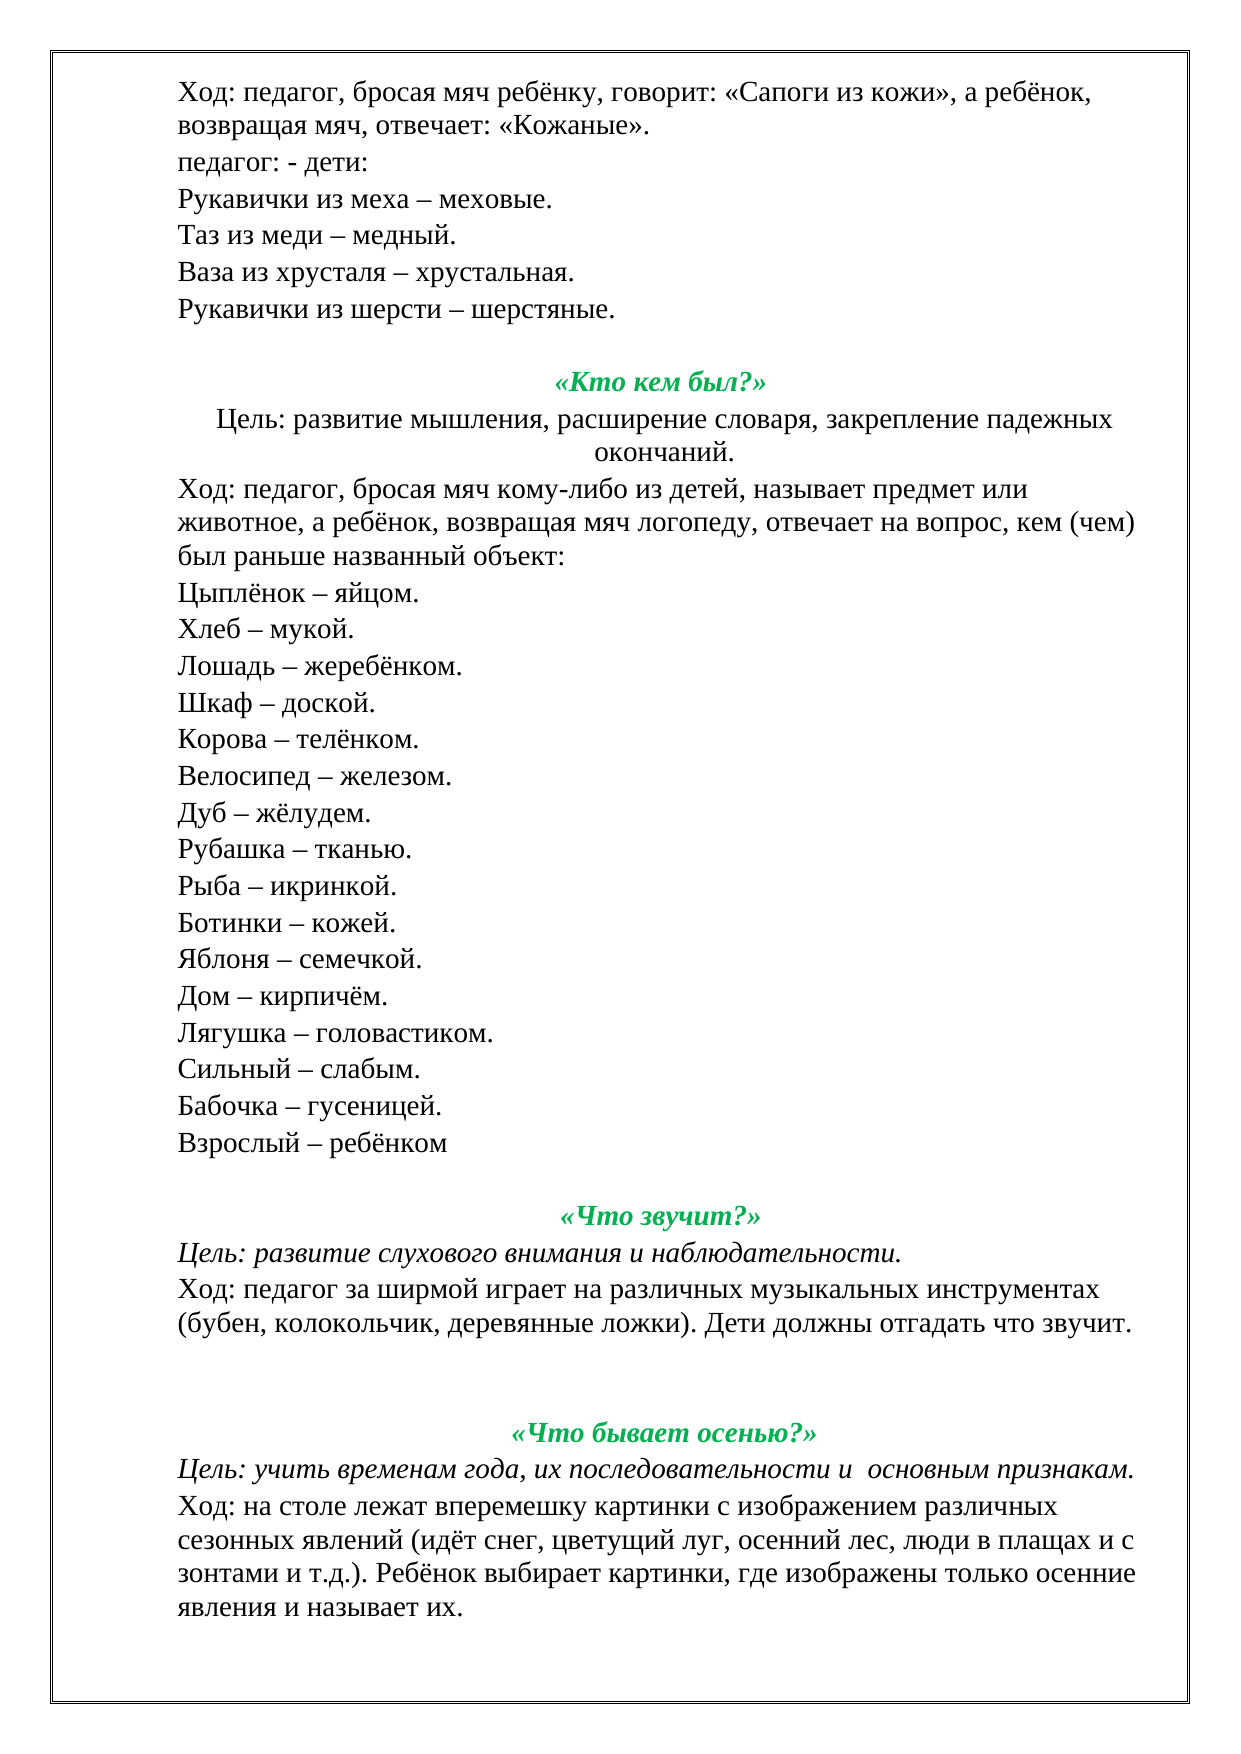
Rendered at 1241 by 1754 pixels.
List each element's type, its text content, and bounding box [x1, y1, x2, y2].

text Лягушка – головастиком. [177, 1015, 1152, 1048]
text Цель: учить временам года, их последовательности и основным признакам. [177, 1452, 1152, 1485]
text Велосипед – железом. [177, 758, 1152, 792]
text Ход: педагог, бросая мяч кому-либо из детей, называет предмет или животное, а ребёнок, возвращая мяч логопеду, отвечает на вопрос, кем (чем) был раньше названный объект: [177, 471, 1152, 572]
text Дом – кирпичём. [177, 978, 1152, 1012]
text Яблоня – семечкой. [177, 941, 1152, 975]
text Ход: педагог за ширмой играет на различных музыкальных инструментах (бубен, колокольчик, деревянные ложки). Дети должны отгадать что звучит. [177, 1271, 1152, 1338]
text «Кто кем был?» [177, 364, 1152, 398]
text Шкаф – доской. [177, 685, 1152, 718]
text Ход: педагог, бросая мяч ребёнку, говорит: «Сапоги из кожи», а ребёнок, возвращая мяч, отвечает: «Кожаные». [177, 74, 1152, 141]
text Ваза из хрусталя – хрустальная. [177, 254, 1152, 288]
text «Что звучит?» [177, 1198, 1152, 1232]
text «Что бывает осенью?» [177, 1415, 1152, 1448]
text Лошадь – жеребёнком. [177, 648, 1152, 682]
text Рукавички из меха – меховые. [177, 181, 1152, 214]
text Цель: развитие слухового внимания и наблюдательности. [177, 1235, 1152, 1268]
text Ход: на столе лежат вперемешку картинки с изображением различных сезонных явлений (идёт снег, цветущий луг, осенний лес, люди в плащах и с зонтами и т.д.). Ребёнок выбирает картинки, где изображены только осенние явления и называет их. [177, 1488, 1152, 1622]
text Ботинки – кожей. [177, 905, 1152, 938]
text Взрослый – ребёнком [177, 1125, 1152, 1158]
text Рубашка – тканью. [177, 831, 1152, 865]
text Дуб – жёлудем. [177, 795, 1152, 828]
text Сильный – слабым. [177, 1051, 1152, 1085]
text Цыплёнок – яйцом. [177, 575, 1152, 608]
text Бабочка – гусеницей. [177, 1088, 1152, 1122]
text Корова – телёнком. [177, 721, 1152, 755]
text Цель: развитие мышления, расширение словаря, закрепление падежных окончаний. [177, 401, 1152, 468]
text педагог: - дети: [177, 144, 1152, 178]
text Таз из меди – медный. [177, 217, 1152, 251]
text Хлеб – мукой. [177, 611, 1152, 645]
text Рукавички из шерсти – шерстяные. [177, 291, 1152, 324]
text Рыба – икринкой. [177, 868, 1152, 902]
